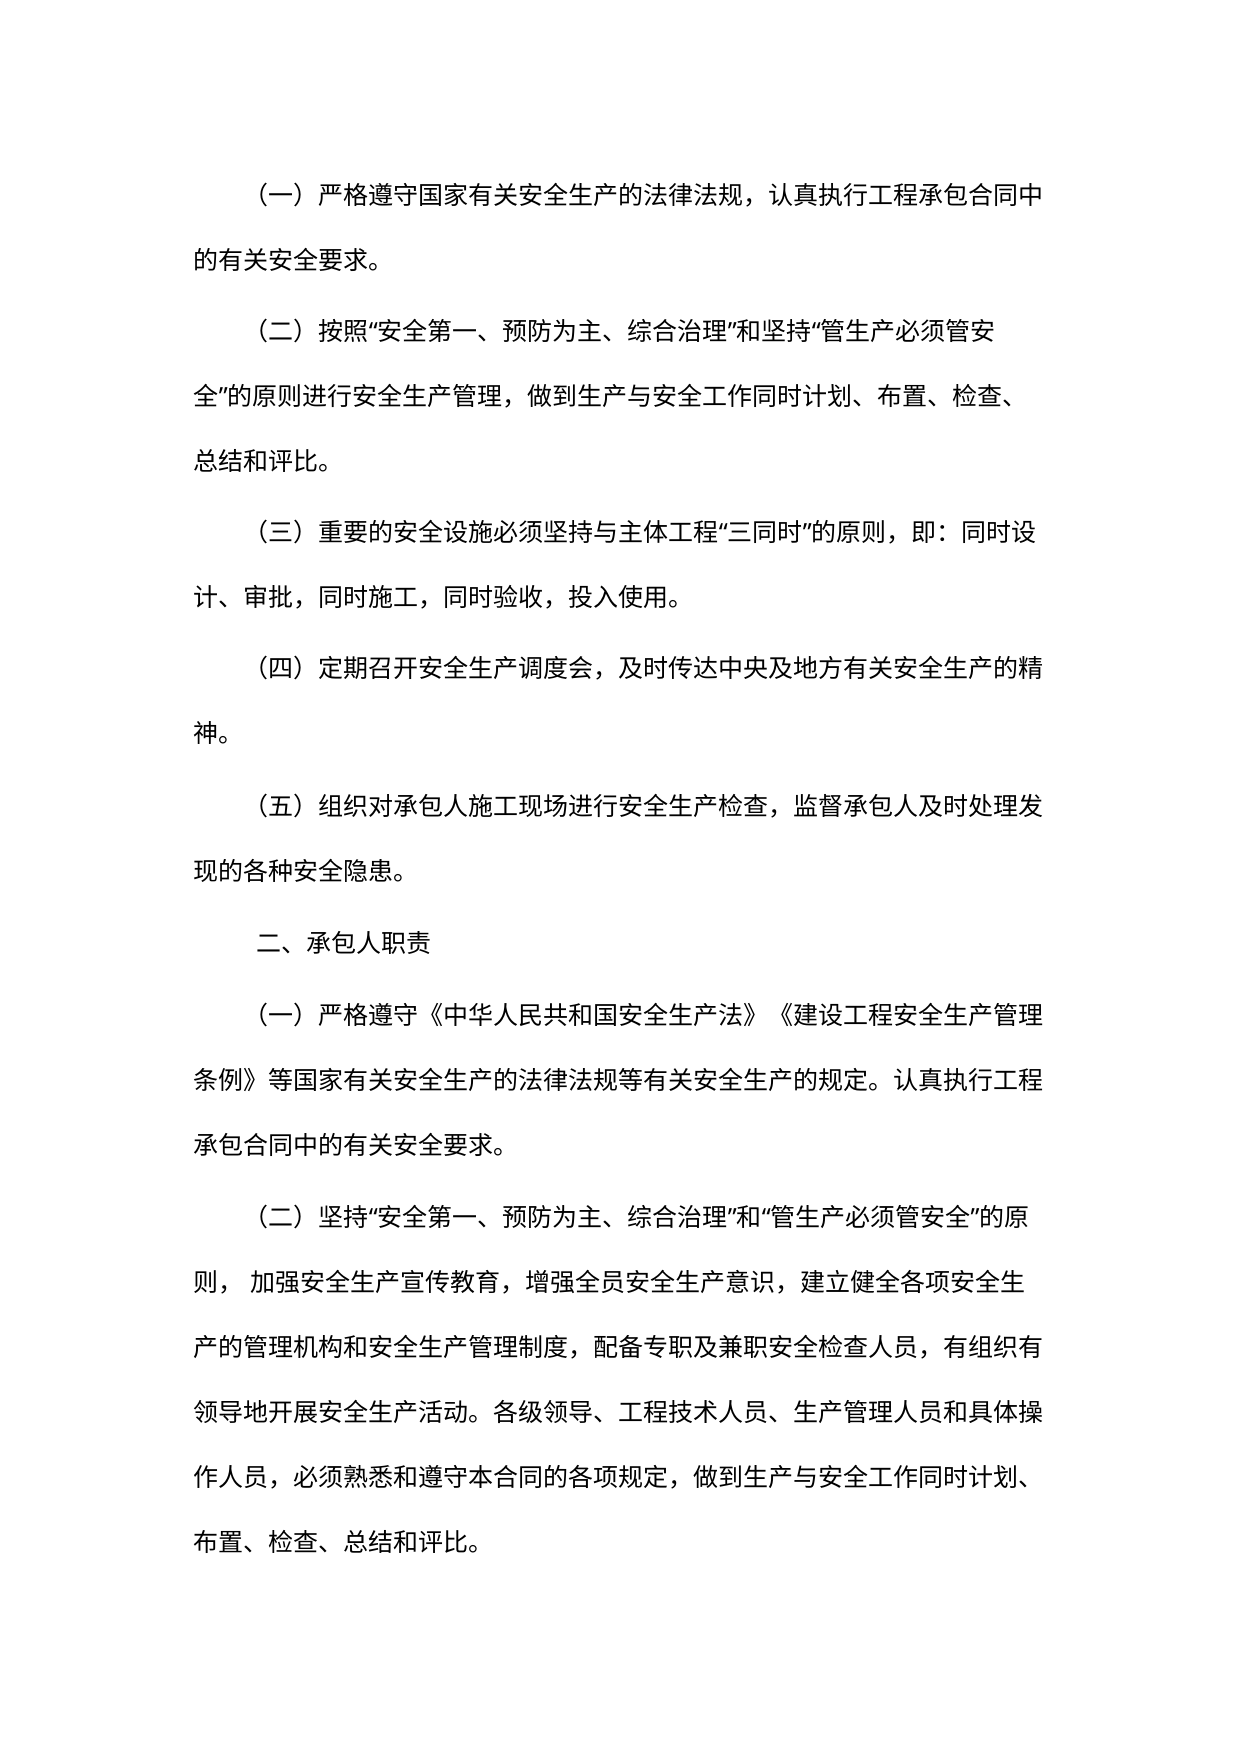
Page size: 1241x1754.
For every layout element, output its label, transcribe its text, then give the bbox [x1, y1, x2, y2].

text 二、承包人职责 [194, 910, 1046, 975]
text （一）严格遵守《中华人民共和国安全生产法》《建设工程安全生产管理条例》等国家有关安全生产的法律法规等有关安全生产的规定。认真执行工程承包合同中的有关安全要求。 [194, 983, 1046, 1178]
text （四）定期召开安全生产调度会，及时传达中央及地方有关安全生产的精神。 [194, 636, 1046, 766]
text （五）组织对承包人施工现场进行安全生产检查，监督承包人及时处理发现的各种安全隐患。 [194, 773, 1046, 903]
text （二）坚持“安全第一、预防为主、综合治理”和“管生产必须管安全”的原则， 加强安全生产宣传教育，增强全员安全生产意识，建立健全各项安全生产的管理机构和安全生产管理制度，配备专职及兼职安全检查人员，有组织有领导地开展安全生产活动。各级领导、工程技术人员、生产管理人员和具体操作人员，必须熟悉和遵守本合同的各项规定，做到生产与安全工作同时计划、布置、检查、总结和评比。 [194, 1184, 1046, 1574]
text （三）重要的安全设施必须坚持与主体工程“三同时”的原则，即：同时设计、审批，同时施工，同时验收，投入使用。 [194, 499, 1046, 629]
text （一）严格遵守国家有关安全生产的法律法规，认真执行工程承包合同中的有关安全要求。 [194, 162, 1046, 292]
text （二）按照“安全第一、预防为主、综合治理”和坚持“管生产必须管安全”的原则进行安全生产管理，做到生产与安全工作同时计划、布置、检查、总结和评比。 [194, 298, 1046, 493]
